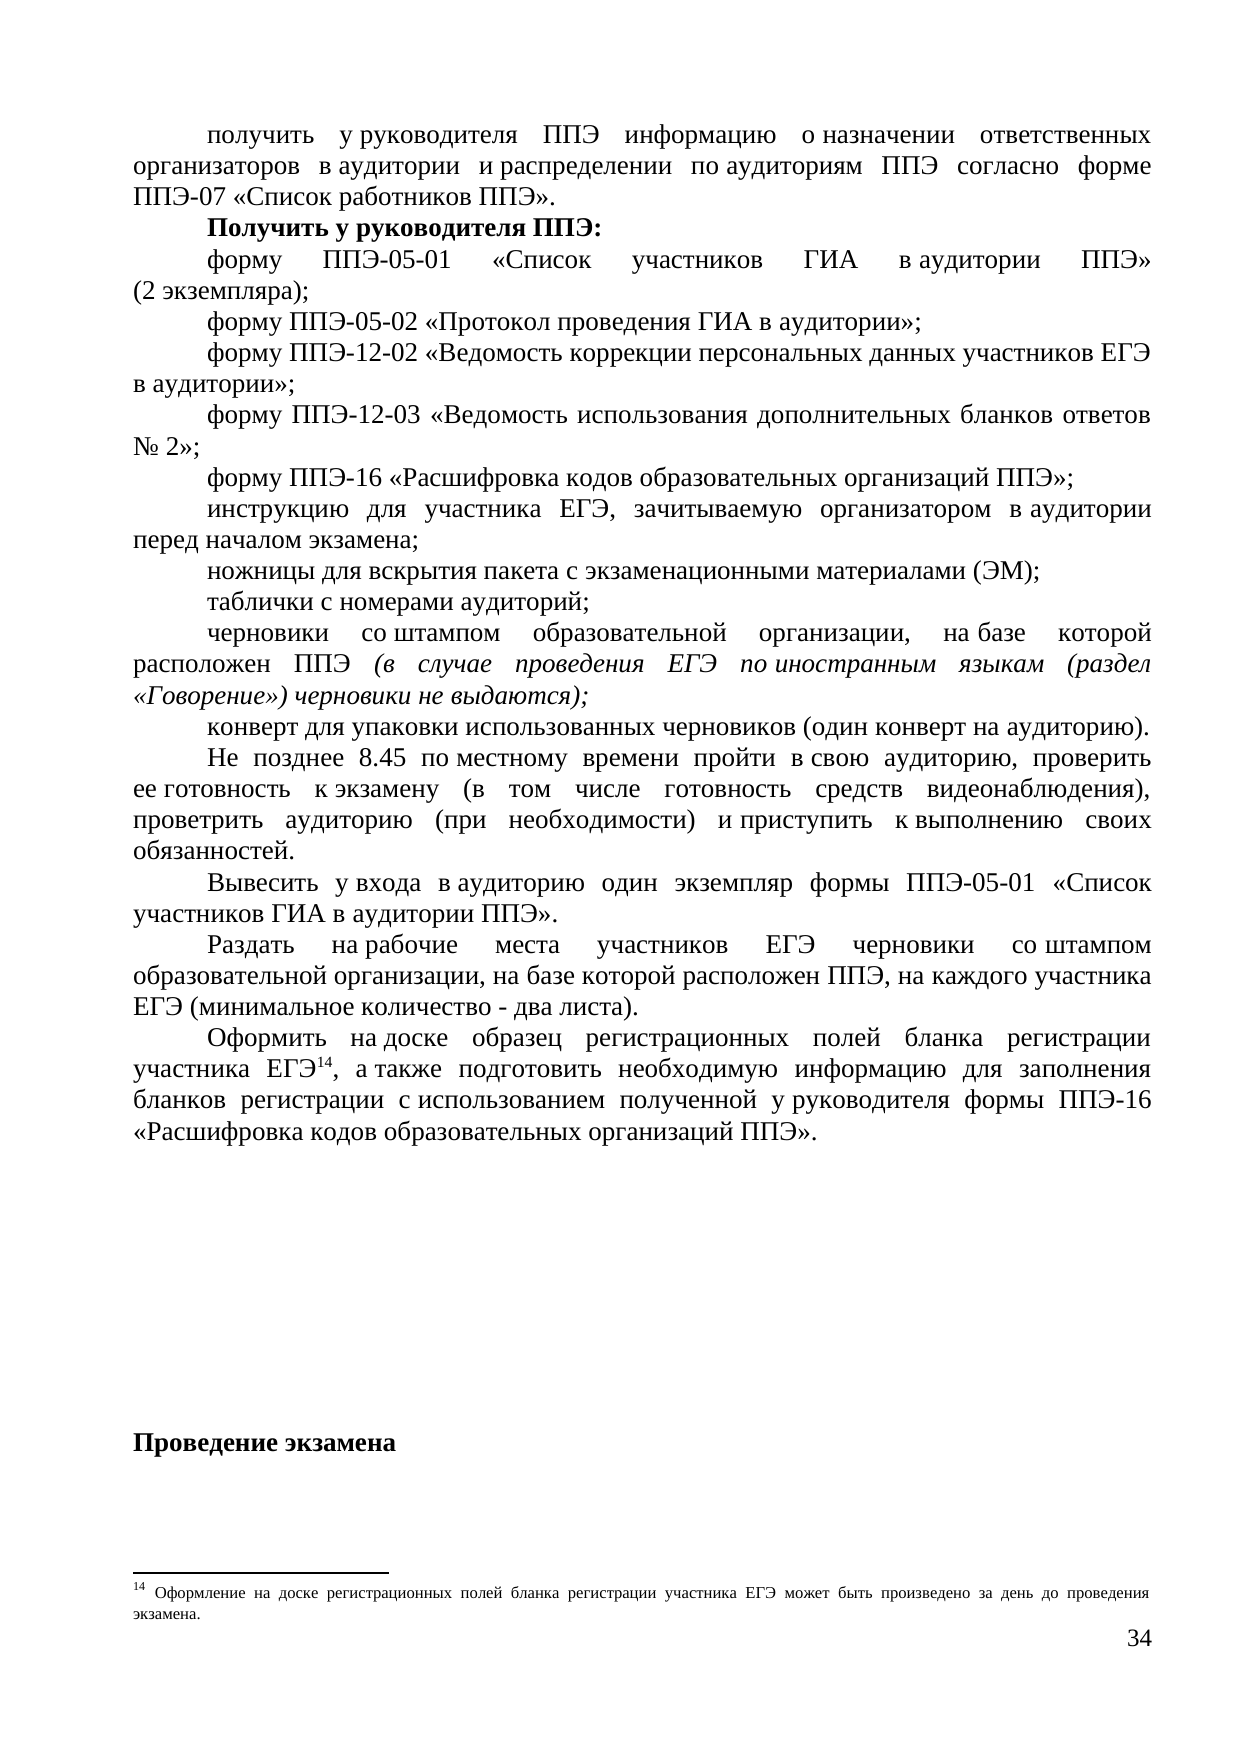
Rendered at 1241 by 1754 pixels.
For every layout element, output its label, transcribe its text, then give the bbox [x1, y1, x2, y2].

text Вывесить у входа в аудиторию один экземпляр формы ППЭ-05-01 «Список участников ГИА в аудитории ППЭ». [133, 866, 1152, 928]
text форму ППЭ-12-03 «Ведомость использования дополнительных бланков ответов № 2»; [133, 398, 1152, 461]
text черновики со штампом образовательной организации, на базе которой расположен ППЭ (в случае проведения ЕГЭ по иностранным языкам (раздел «Говорение») черновики не выдаются); [133, 616, 1152, 710]
text конверт для упаковки использованных черновиков (один конверт на аудиторию). [133, 710, 1152, 741]
text форму ППЭ-16 «Расшифровка кодов образовательных организаций ППЭ»; [133, 461, 1152, 492]
text Проведение экзамена [133, 1426, 1152, 1457]
text ножницы для вскрытия пакета с экзаменационными материалами (ЭМ); [133, 554, 1152, 585]
text таблички с номерами аудиторий; [133, 585, 1152, 616]
text форму ППЭ-12-02 «Ведомость коррекции персональных данных участников ЕГЭ в аудитории»; [133, 336, 1152, 398]
text Получить у руководителя ППЭ: [133, 212, 1152, 243]
text Оформить на доске образец регистрационных полей бланка регистрации участника ЕГЭ, а также подготовить необходимую информацию для заполнения бланков регистрации с использованием полученной у руководителя формы ППЭ-16 «Расшифровка кодов образовательных организаций ППЭ». [133, 1021, 1152, 1146]
text получить у руководителя ППЭ информацию о назначении ответственных организаторов в аудитории и распределении по аудиториям ППЭ согласно форме ППЭ-07 «Список работников ППЭ». [133, 118, 1152, 212]
text инструкцию для участника ЕГЭ, зачитываемую организатором в аудитории перед началом экзамена; [133, 492, 1152, 554]
text Не позднее 8.45 по местному времени пройти в свою аудиторию, проверить ее готовность к экзамену (в том числе готовность средств видеонаблюдения), проветрить аудиторию (при необходимости) и приступить к выполнению своих обязанностей. [133, 741, 1152, 866]
text Раздать на рабочие места участников ЕГЭ черновики со штампом образовательной организации, на базе которой расположен ППЭ, на каждого участника ЕГЭ (минимальное количество - два листа). [133, 928, 1152, 1021]
text форму ППЭ-05-01 «Список участников ГИА в аудитории ППЭ» (2 экземпляра); [133, 243, 1152, 305]
text форму ППЭ-05-02 «Протокол проведения ГИА в аудитории»; [133, 305, 1152, 336]
